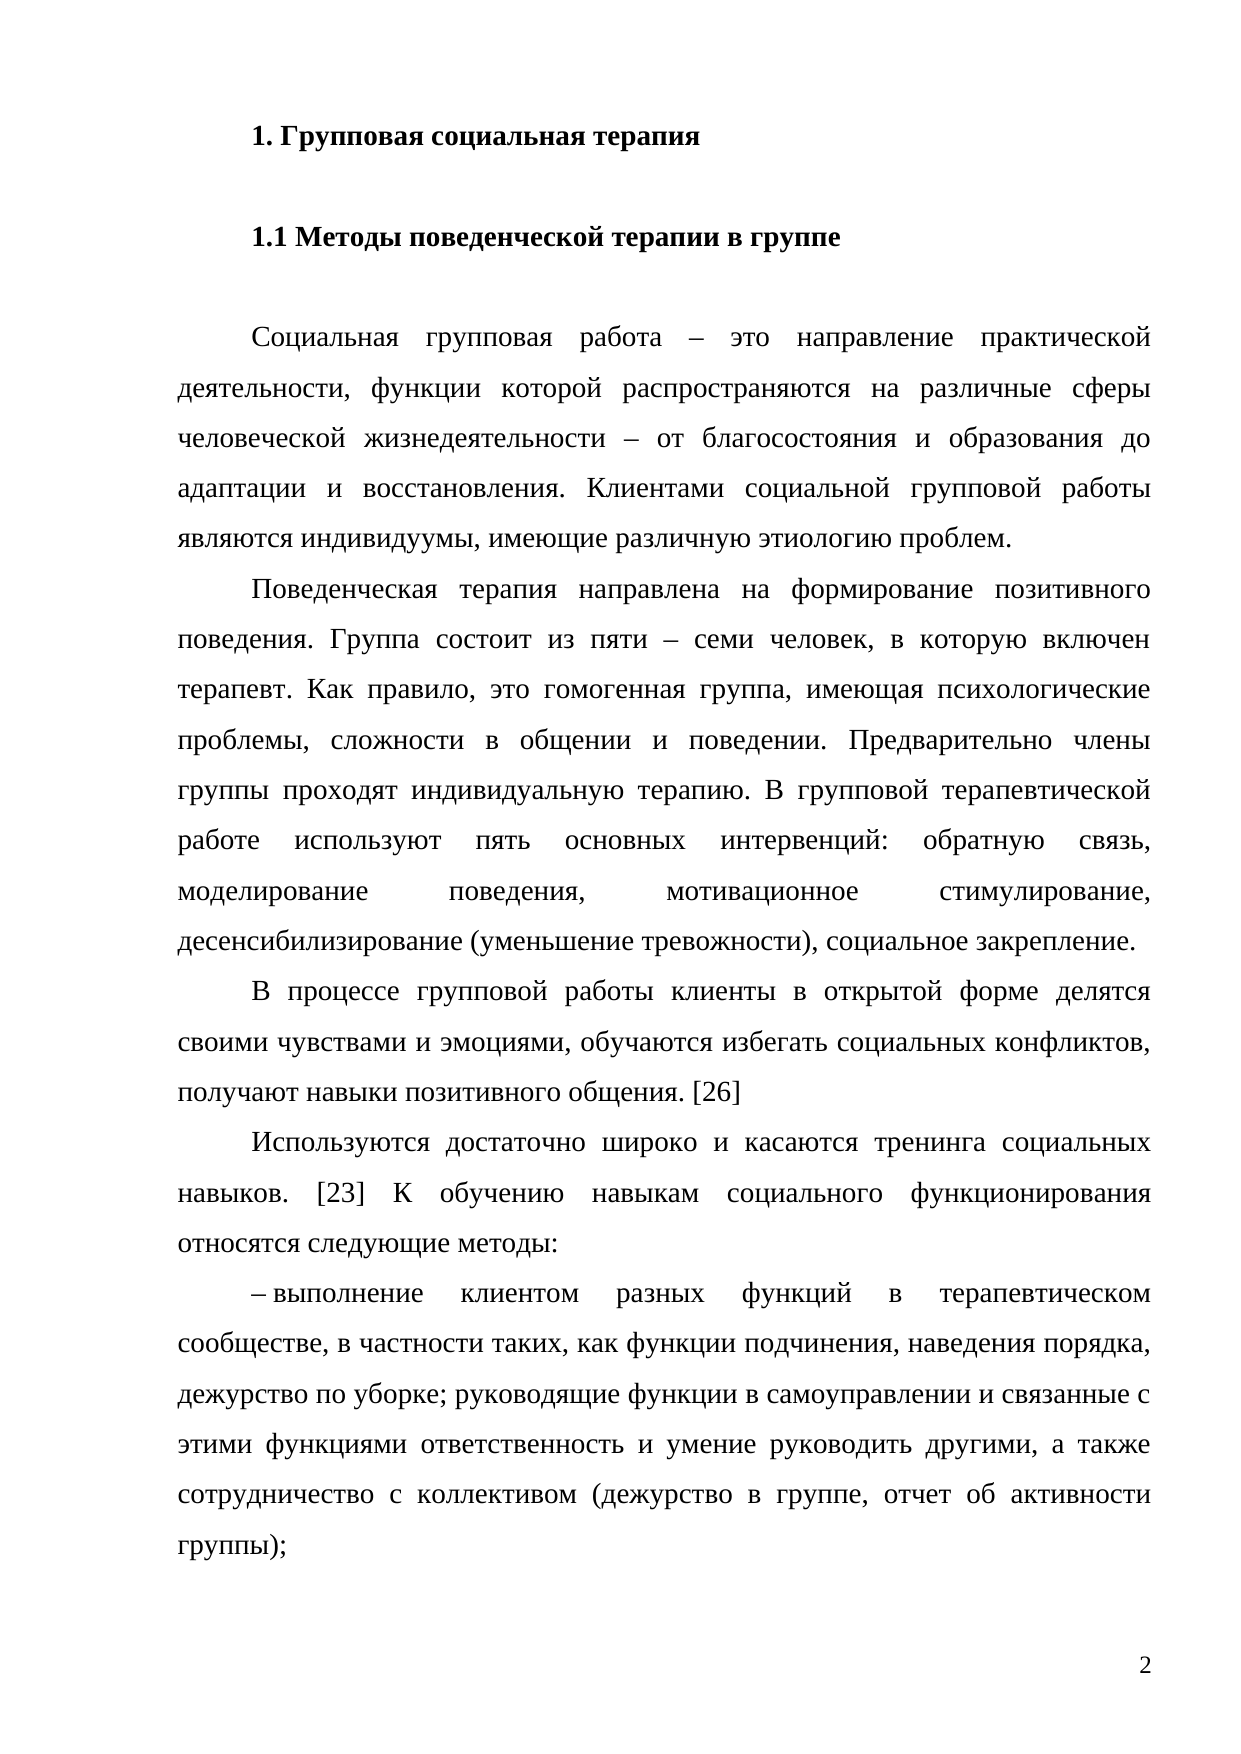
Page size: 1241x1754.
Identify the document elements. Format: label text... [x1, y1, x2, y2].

text Используются достаточно широко и касаются тренинга социальных навыков. [23] К обучению навыкам социального функционирования относятся следующие методы: [177, 1124, 1152, 1258]
text Социальная групповая работа – это направление практической деятельности, функции которой распространяются на различные сферы человеческой жизнедеятельности – от благосостояния и образования до адаптации и восстановления. Клиентами социальной групповой работы являются индивидуумы, имеющие различную этиологию проблем. [177, 319, 1152, 554]
text 1.1 Методы поведенческой терапии в группе [177, 219, 1152, 252]
text 1. Групповая социальная терапия [177, 118, 1152, 152]
text Поведенческая терапия направлена на формирование позитивного поведения. Группа состоит из пяти – семи человек, в которую включен терапевт. Как правило, это гомогенная группа, имеющая психологические проблемы, сложности в общении и поведении. Предварительно члены группы проходят индивидуальную терапию. В групповой терапевтической работе используют пять основных интервенций: обратную связь, моделирование поведения, мотивационное стимулирование, десенсибилизирование (уменьшение тревожности), социальное закрепление. [177, 571, 1152, 957]
text – выполнение клиентом разных функций в терапевтическом сообществе, в частности таких, как функции подчинения, наведения порядка, дежурство по уборке; руководящие функции в самоуправлении и связанные с этими функциями ответственность и умение руководить другими, а также сотрудничество с коллективом (дежурство в группе, отчет об активности группы); [177, 1275, 1152, 1560]
text В процессе групповой работы клиенты в открытой форме делятся своими чувствами и эмоциями, обучаются избегать социальных конфликтов, получают навыки позитивного общения. [26] [177, 973, 1152, 1108]
